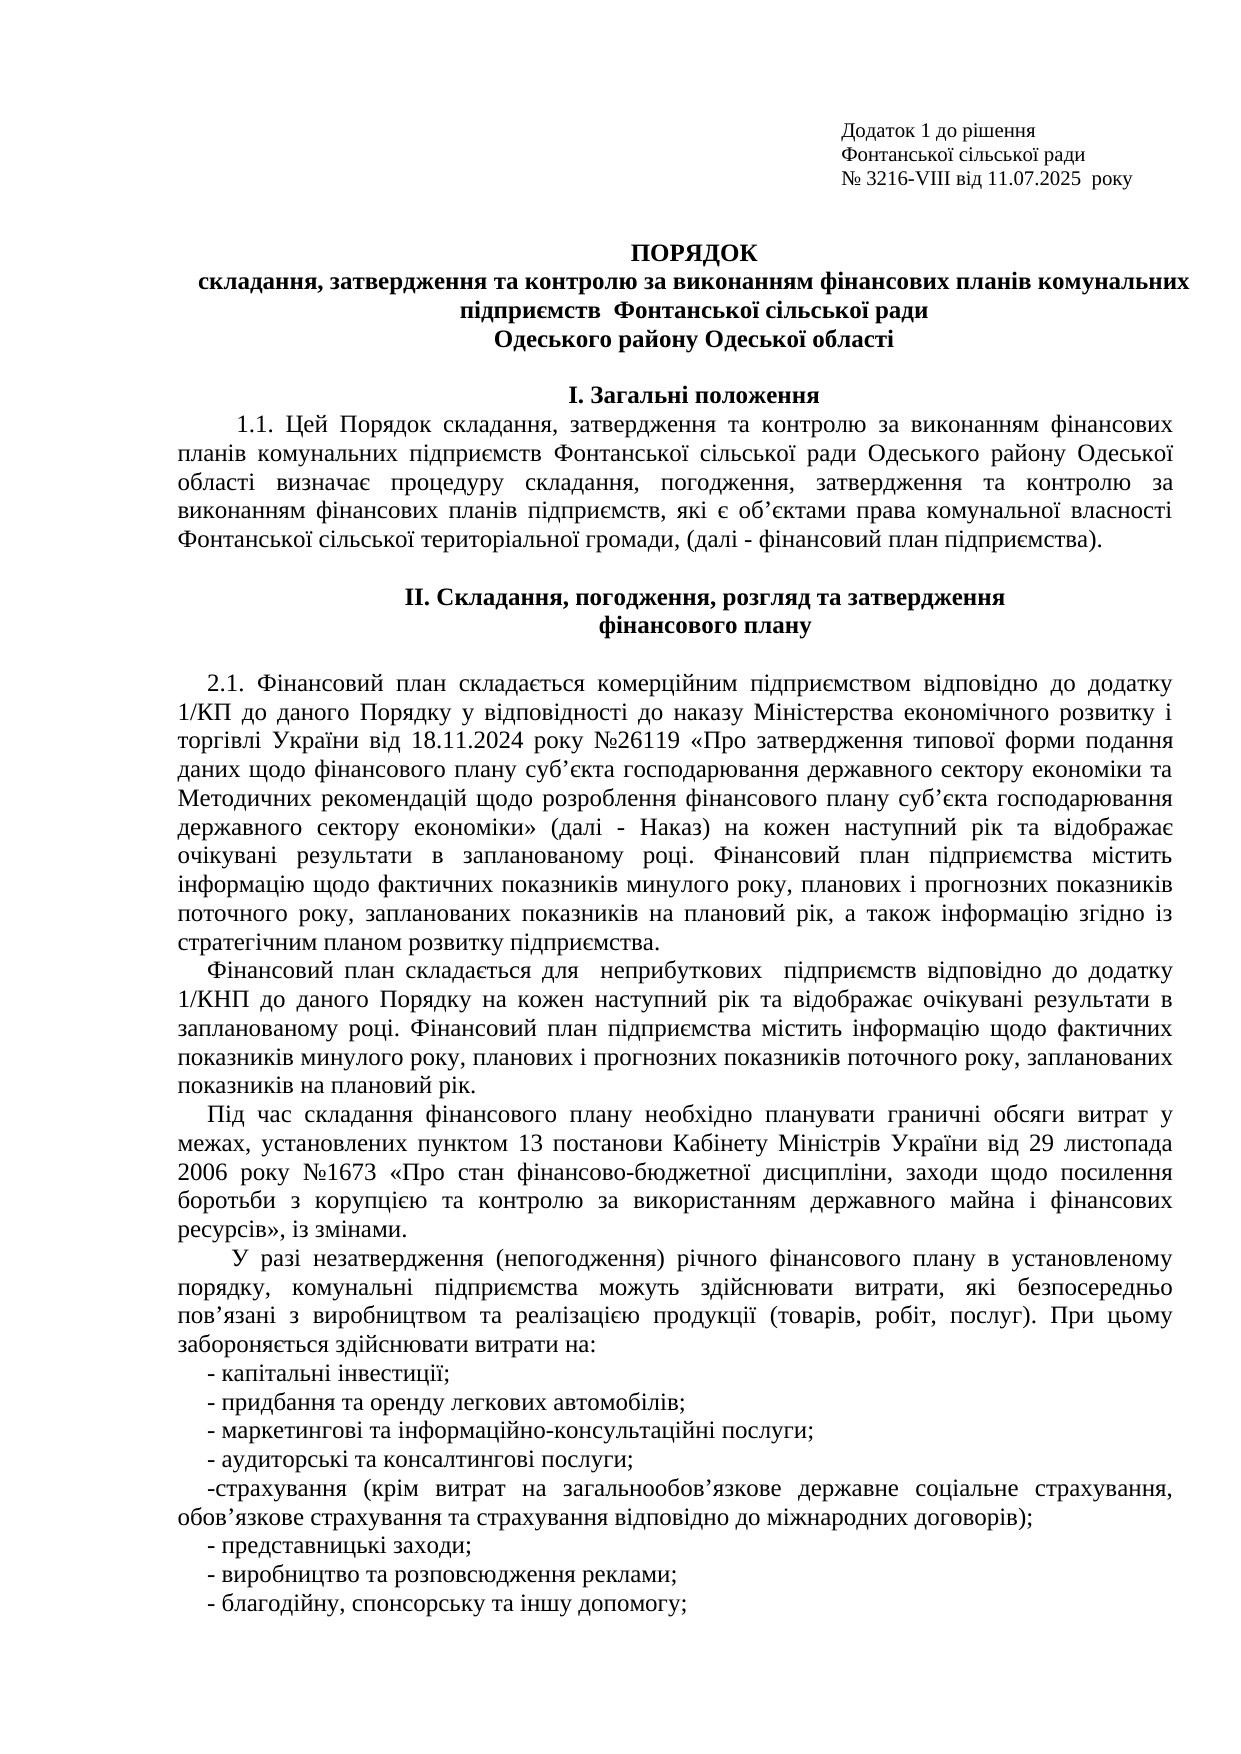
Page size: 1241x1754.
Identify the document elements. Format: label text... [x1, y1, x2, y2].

text 1.1. Цей Порядок складання, затвердження та контролю за виконанням фінансових планів комунальних підприємств Фонтанської сільської ради Одеського району Одеської області визначає процедуру складання, погодження, затвердження та контролю за виконанням фінансових планів підприємств, які є об’єктами права комунальної власності Фонтанської сільської територіальної громади, (далі - фінансовий план підприємства). [177, 409, 1174, 553]
text - придбання та оренду легкових автомобілів; [177, 1387, 1174, 1416]
text - маркетингові та інформаційно-консультаційні послуги; [177, 1416, 1174, 1444]
text ПОРЯДОК [177, 238, 1211, 266]
text 2.1. Фінансовий план складається комерційним підприємством відповідно до додатку 1/КП до даного Порядку у відповідності до наказу Міністерства економічного розвитку і торгівлі України від 18.11.2024 року №26119 «Про затвердження типової форми подання даних щодо фінансового плану суб’єкта господарювання державного сектору економіки та Методичних рекомендацій щодо розроблення фінансового плану суб’єкта господарювання державного сектору економіки» (далі - Наказ) на кожен наступний рік та відображає очікувані результати в запланованому році. Фінансовий план підприємства містить інформацію щодо фактичних показників минулого року, планових і прогнозних показників поточного року, запланованих показників на плановий рік, а також інформацію згідно із стратегічним планом розвитку підприємства. [177, 668, 1174, 754]
text фінансового плану [177, 611, 1174, 639]
text Одеського району Одеської області [177, 324, 1211, 353]
text ІІ. Складання, погодження, розгляд та затвердження [177, 582, 1174, 611]
text Фінансовий план складається для неприбуткових підприємств відповідно до додатку 1/КНП до даного Порядку на кожен наступний рік та відображає очікувані результати в запланованому році. Фінансовий план підприємства містить інформацію щодо фактичних показників минулого року, планових і прогнозних показників поточного року, запланованих показників на плановий рік. [177, 956, 1174, 1099]
text - представницькі заходи; [177, 1531, 1174, 1559]
text № 3216-VIII від 11.07.2025 року [841, 166, 1196, 190]
text - аудиторські та консалтингові послуги; [177, 1444, 1174, 1473]
text Додаток 1 до рішення [841, 118, 1174, 142]
text Фонтанської сільської ради [841, 142, 1174, 166]
text І. Загальні положення [177, 381, 1211, 409]
text Під час складання фінансового плану необхідно планувати граничні обсяги витрат у межах, установлених пунктом 13 постанови Кабінету Міністрів України від 29 листопада 2006 року №1673 «Про стан фінансово-бюджетної дисципліни, заходи щодо посилення боротьби з корупцією та контролю за використанням державного майна і фінансових ресурсів», із змінами. [177, 1099, 1174, 1243]
text - капітальні інвестиції; [177, 1358, 1174, 1387]
text - благодійну, спонсорську та іншу допомогу; [177, 1588, 1174, 1617]
text - виробництво та розповсюдження реклами; [177, 1559, 1174, 1588]
text складання, затвердження та контролю за виконанням фінансових планів комунальних підприємств Фонтанської сільської ради [177, 266, 1211, 324]
text У разі незатвердження (непогодження) річного фінансового плану в установленому порядку, комунальні підприємства можуть здійснювати витрати, які безпосередньо пов’язані з виробництвом та реалізацією продукції (товарів, робіт, послуг). При цьому забороняється здійснювати витрати на: [177, 1243, 1174, 1358]
text -страхування (крім витрат на загальнообов’язкове державне соціальне страхування, обов’язкове страхування та страхування відповідно до міжнародних договорів); [177, 1473, 1174, 1531]
text 2.1. Фінансовий план складається комерційним підприємством відповідно до додатку 1/КП до даного Порядку у відповідності до наказу Міністерства економічного розвитку і торгівлі України від 18.11.2024 року №26119 «Про затвердження типової форми подання даних щодо фінансового плану суб’єкта господарювання державного сектору економіки та Методичних рекомендацій щодо розроблення фінансового плану суб’єкта господарювання державного сектору економіки» (далі - Наказ) на кожен наступний рік та відображає очікувані результати в запланованому році. Фінансовий план підприємства містить інформацію щодо фактичних показників минулого року, планових і прогнозних показників поточного року, запланованих показників на плановий рік, а також інформацію згідно із стратегічним планом розвитку підприємства. [177, 812, 1174, 956]
